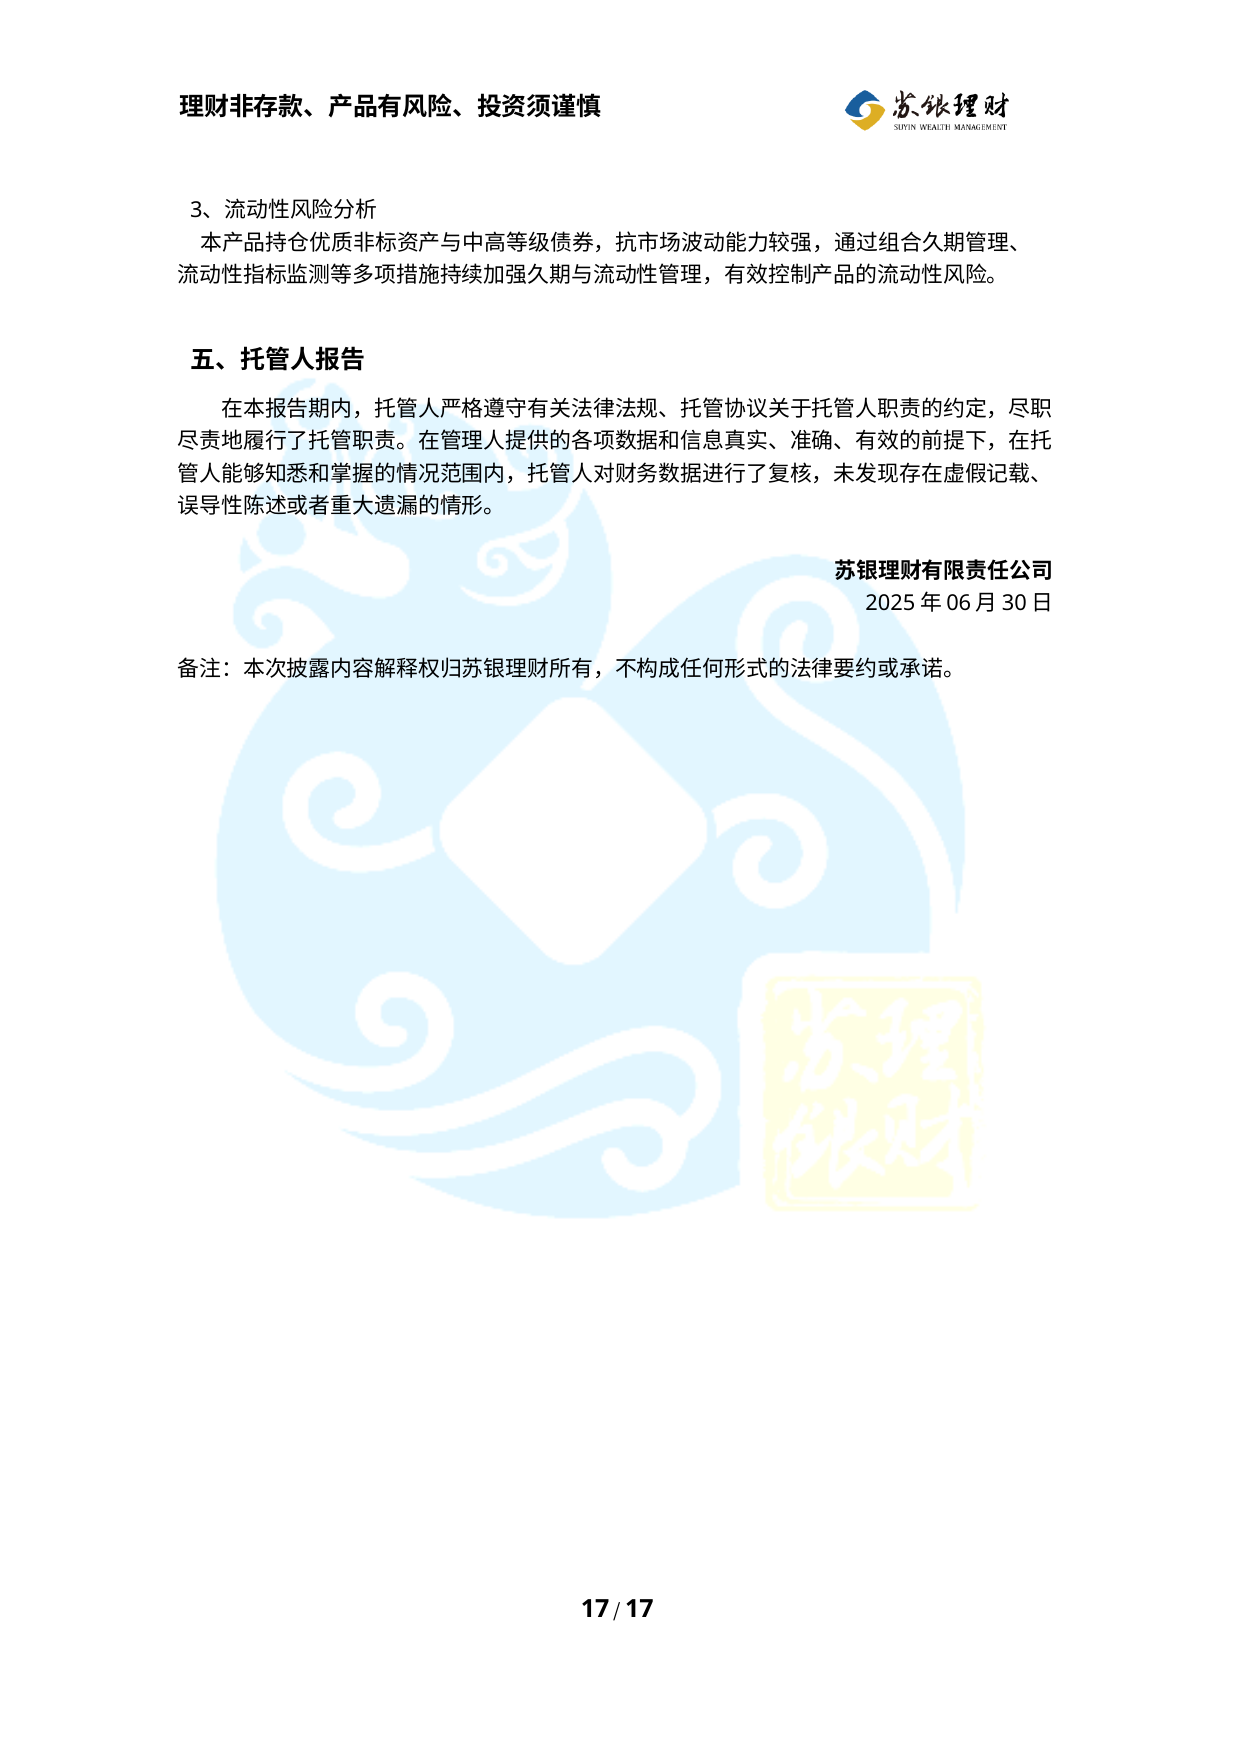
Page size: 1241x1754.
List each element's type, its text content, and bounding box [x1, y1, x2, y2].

subtitle 3、流动性风险分析 [190, 192, 1053, 224]
text 在本报告期内，托管人严格遵守有关法律法规、托管协议关于托管人职责的约定，尽职尽责地履行了托管职责。在管理人提供的各项数据和信息真实、准确、有效的前提下，在托管人能够知悉和掌握的情况范围内，托管人对财务数据进行了复核，未发现存在虚假记载、误导性陈述或者重大遗漏的情形。 [177, 390, 1053, 520]
text 本产品持仓优质非标资产与中高等级债券，抗市场波动能力较强，通过组合久期管理、流动性指标监测等多项措施持续加强久期与流动性管理，有效控制产品的流动性风险。 [177, 224, 1053, 289]
picture [820, 72, 1039, 143]
text 2025年06月30日 [177, 585, 1053, 618]
text 备注：本次披露内容解释权归苏银理财所有，不构成任何形式的法律要约或承诺。 [177, 650, 1053, 683]
subtitle 五、托管人报告 [190, 325, 1053, 390]
text 苏银理财有限责任公司 [177, 553, 1053, 585]
